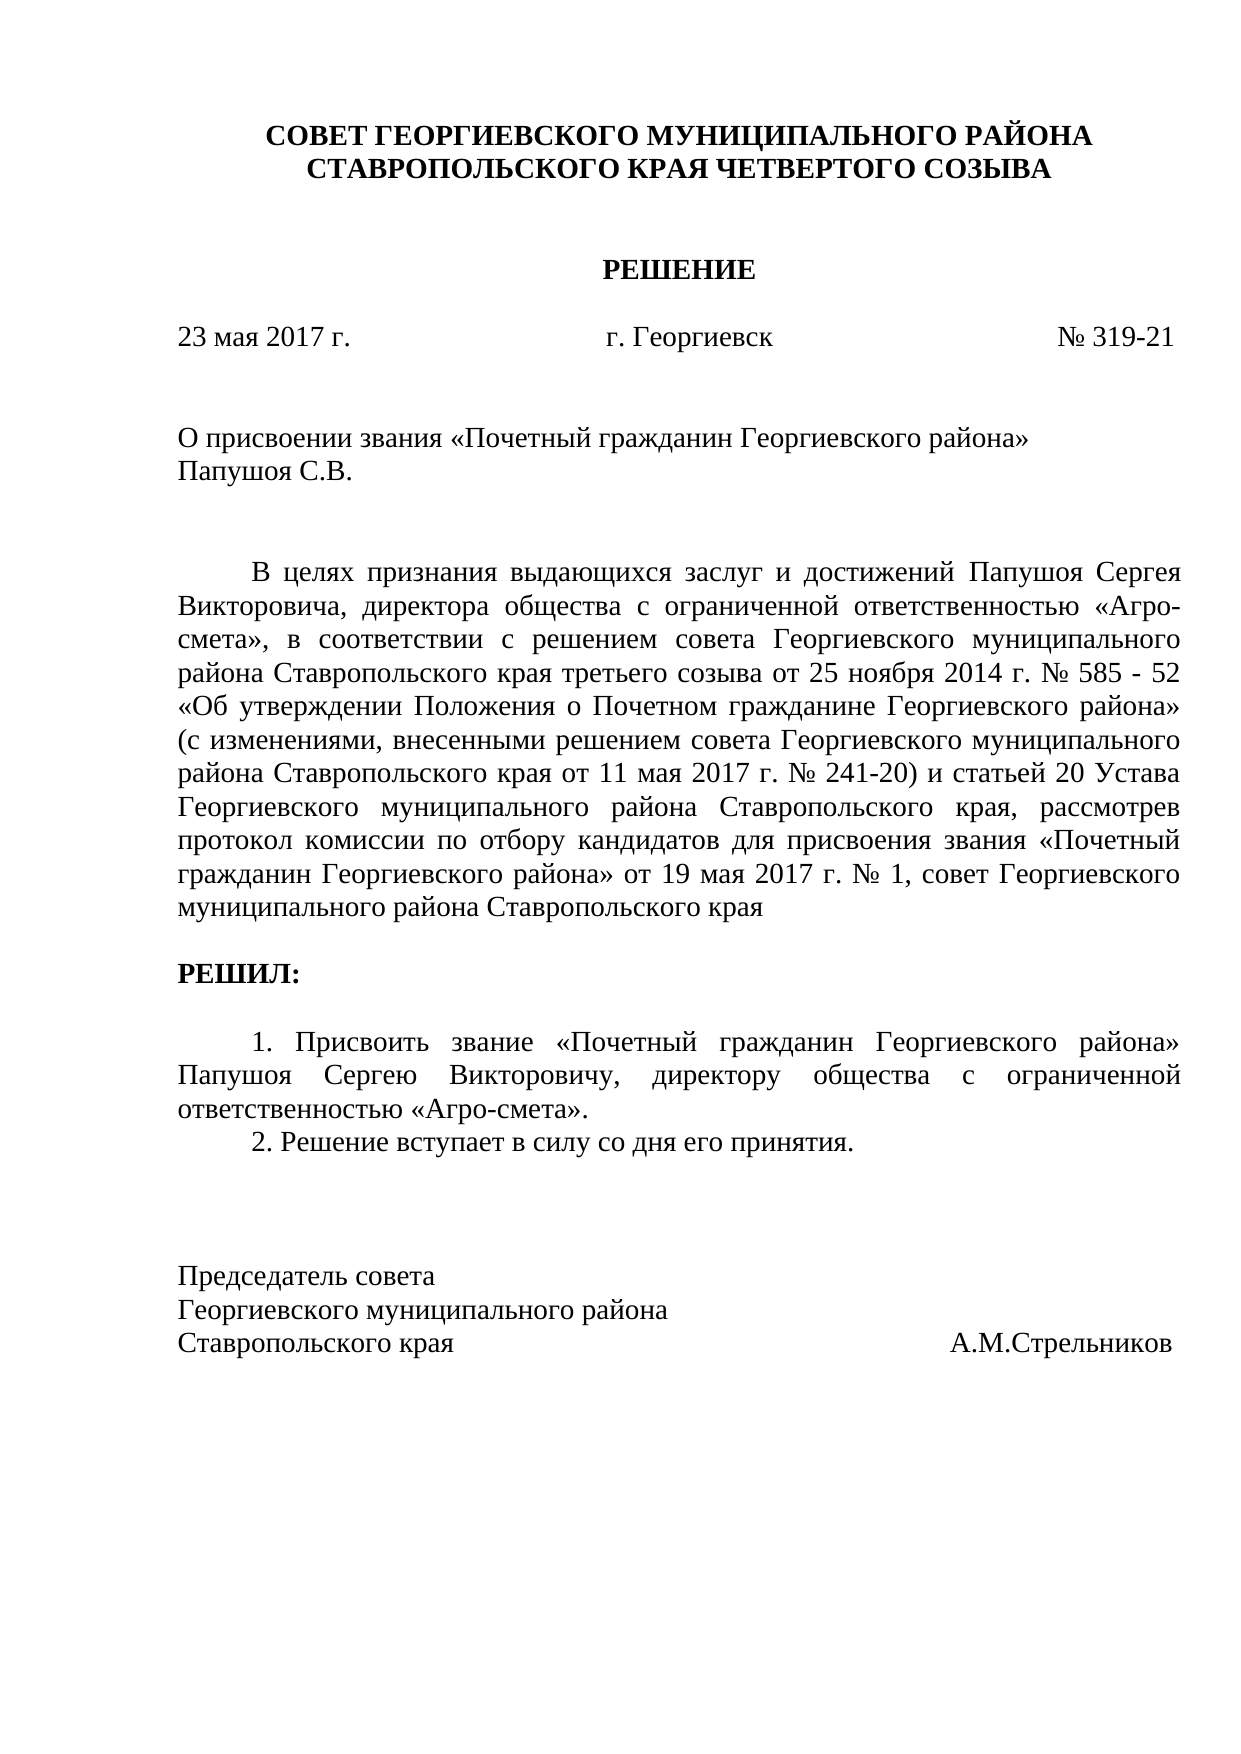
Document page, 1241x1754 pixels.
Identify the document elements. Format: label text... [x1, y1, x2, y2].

text Председатель совета [177, 1258, 1181, 1292]
text В целях признания выдающихся заслуг и достижений Папушоя Сергея Викторовича, директора общества с ограниченной ответственностью «Агро-смета», в соответствии с решением совета Георгиевского муниципального района Ставропольского края третьего созыва от 25 ноября 2014 г. № 585 - 52 «Об утверждении Положения о Почетном гражданине Георгиевского района» (с изменениями, внесенными решением совета Георгиевского муниципального района Ставропольского края от 11 мая 2017 г. № 241-20) и статьей 20 Устава Георгиевского муниципального района Ставропольского края, рассмотрев протокол комиссии по отбору кандидатов для присвоения звания «Почетный гражданин Георгиевского района» от 19 мая 2017 г. № 1, совет Георгиевского муниципального района Ставропольского края [177, 554, 1181, 923]
text РЕШЕНИЕ [177, 252, 1181, 286]
text РЕШИЛ: [177, 957, 1181, 990]
text 23 мая 2017 г. г. Георгиевск № 319-21 [177, 319, 1181, 353]
text Папушоя С.В. [177, 453, 1181, 487]
text О присвоении звания «Почетный гражданин Георгиевского района» [177, 420, 1181, 453]
text СОВЕТ ГЕОРГИЕВСКОГО МУНИЦИПАЛЬНОГО РАЙОНА [177, 118, 1181, 152]
text СТАВРОПОЛЬСКОГО КРАЯ ЧЕТВЕРТОГО СОЗЫВА [177, 152, 1181, 185]
text Ставропольского края А.М.Стрельников [177, 1326, 1181, 1359]
text 2. Решение вступает в силу со дня его принятия. [177, 1124, 1181, 1158]
text 1. Присвоить звание «Почетный гражданин Георгиевского района» Папушоя Сергею Викторовичу, директору общества с ограниченной ответственностью «Агро-смета». [177, 1024, 1181, 1124]
text Георгиевского муниципального района [177, 1292, 1181, 1326]
